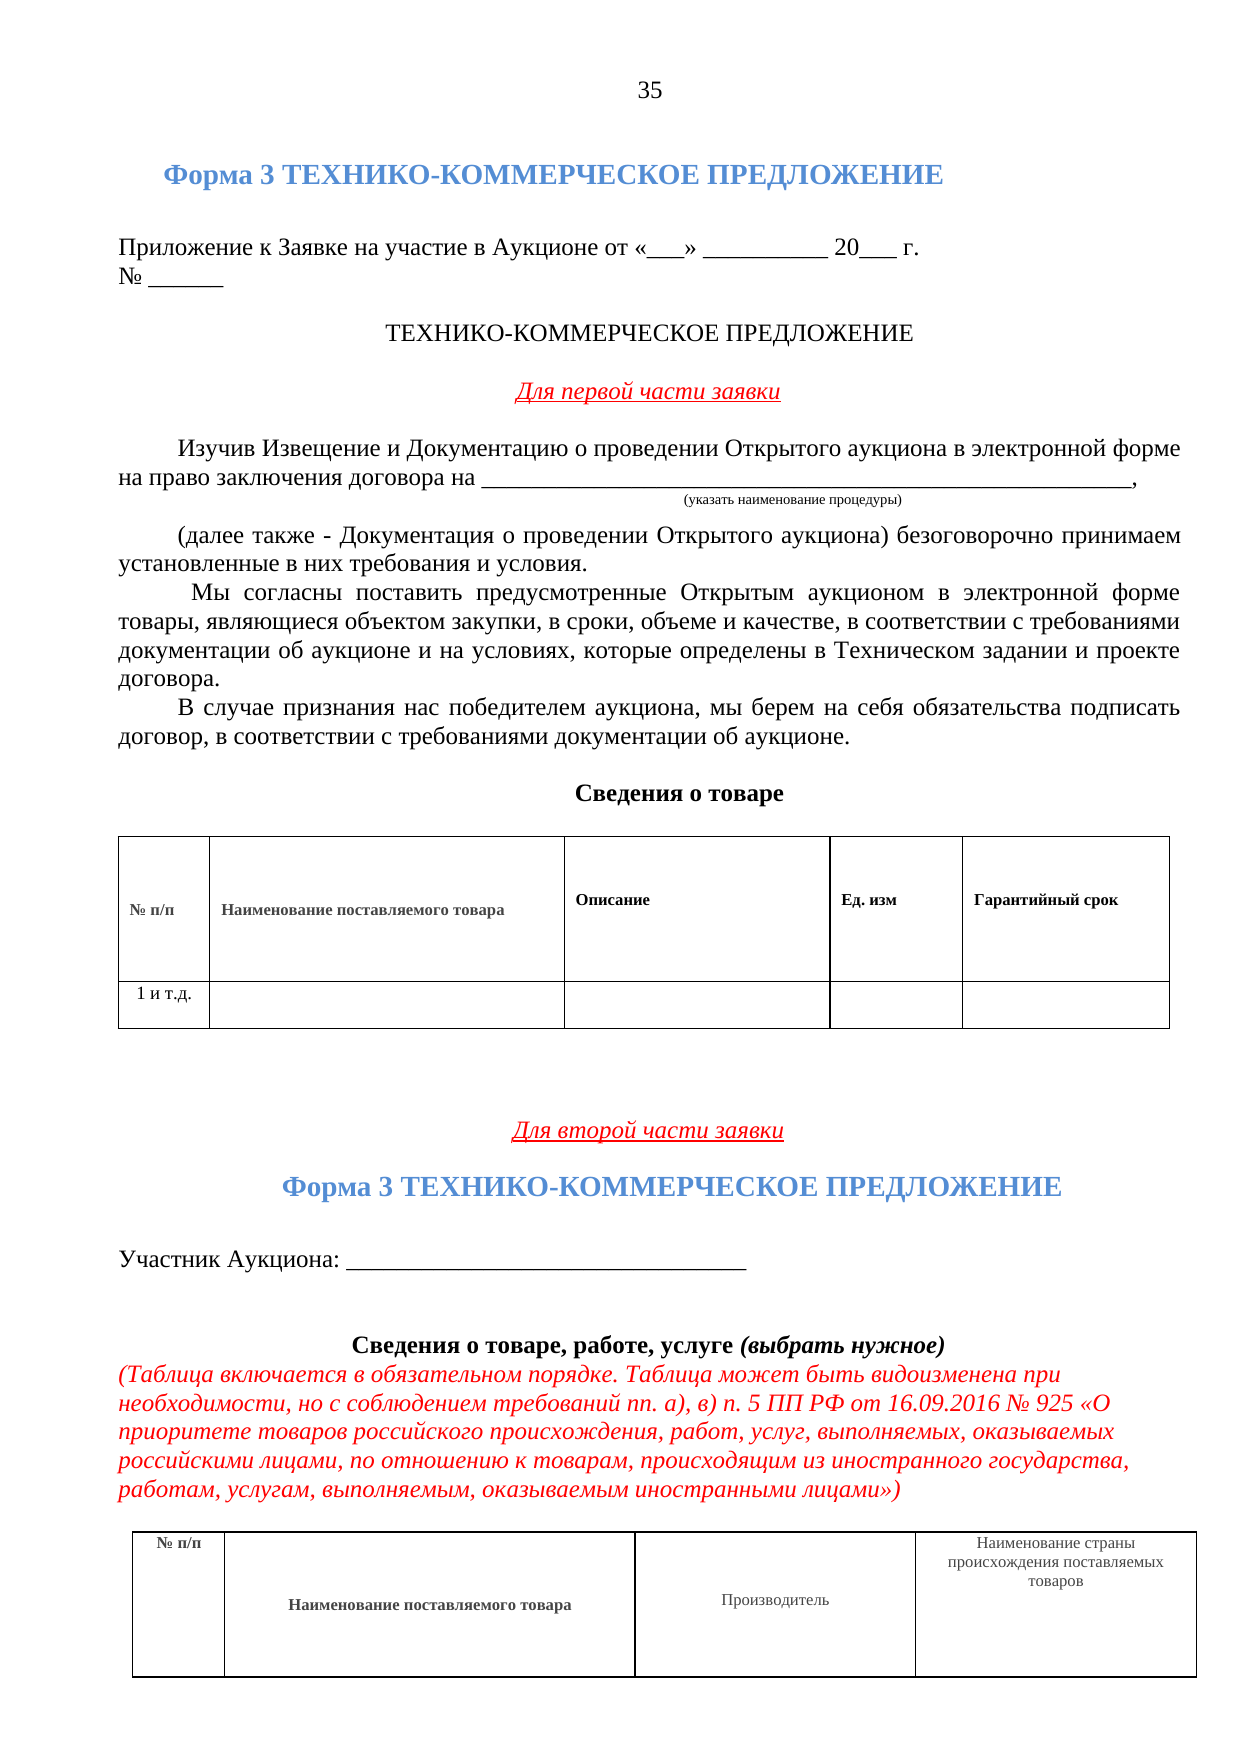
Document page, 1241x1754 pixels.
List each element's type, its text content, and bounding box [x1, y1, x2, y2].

table_header Описание [565, 837, 829, 981]
text Для первой части заявки [118, 376, 1181, 405]
text № ______ [118, 261, 1181, 290]
text Мы согласны поставить предусмотренные Открытым аукционом в электронной форме товары, являющиеся объектом закупки, в сроки, объеме и качестве, в соответствии с требованиями документации об аукционе и на условиях, которые определены в Техническом задании и проекте договора. [118, 577, 1181, 692]
table_header Eд. изм [831, 837, 962, 981]
text (Таблица включается в обязательном порядке. Таблица может быть видоизменена при необходимости, но с соблюдением требований пп. а), в) п. 5 ПП РФ от 16.09.2016 № 925 «О приоритете товаров российского происхождения, работ, услуг, выполняемых, оказываемых российскими лицами, по отношению к товарам, происходящим из иностранного государства, работам, услугам, выполняемым, оказываемым иностранными лицами») [118, 1359, 1181, 1503]
text Участник Аукциона: ________________________________ [118, 1244, 1181, 1273]
table_header Гарантийный срок [963, 837, 1169, 981]
text (указать наименование процедуры) [118, 491, 1181, 520]
table_cell [831, 982, 962, 1028]
text Форма 3 ТЕХНИКО-КОММЕРЧЕСКОЕ ПРЕДЛОЖЕНИЕ [163, 1169, 1181, 1203]
table_cell [565, 982, 829, 1028]
text Сведения о товаре [118, 778, 1181, 807]
table_header Наименование поставляемого товара [225, 1533, 634, 1676]
table_cell 1 и т.д. [119, 982, 209, 1028]
table_header Наименование поставляемого товара [210, 837, 564, 981]
text Приложение к Заявке на участие в Аукционе от «___» __________ 20___ г. [118, 232, 1181, 261]
table_cell [963, 982, 1169, 1028]
text В случае признания нас победителем аукциона, мы берем на себя обязательства подписать договор, в соответствии с требованиями документации об аукционе. [118, 692, 1181, 750]
text Изучив Извещение и Документацию о проведении Открытого аукциона в электронной форме на право заключения договора на ____________________________________________________, [118, 433, 1181, 491]
text ТЕХНИКО-КОММЕРЧЕСКОЕ ПРЕДЛОЖЕНИЕ [118, 318, 1181, 347]
text Для второй части заявки [118, 1115, 1181, 1144]
table_header Наименование страны происхождения поставляемых товаров [916, 1533, 1196, 1676]
text (далее также - Документация о проведении Открытого аукциона) безоговорочно принимаем установленные в них требования и условия. [118, 520, 1181, 577]
text Форма 3 ТЕХНИКО-КОММЕРЧЕСКОЕ ПРЕДЛОЖЕНИЕ [163, 157, 1181, 191]
table_cell [210, 982, 564, 1028]
table_header № п/п [133, 1533, 224, 1676]
table_header № п/п [119, 837, 209, 981]
table_header Производитель [636, 1533, 915, 1676]
text Сведения о товаре, работе, услуге (выбрать нужное) [118, 1330, 1181, 1359]
